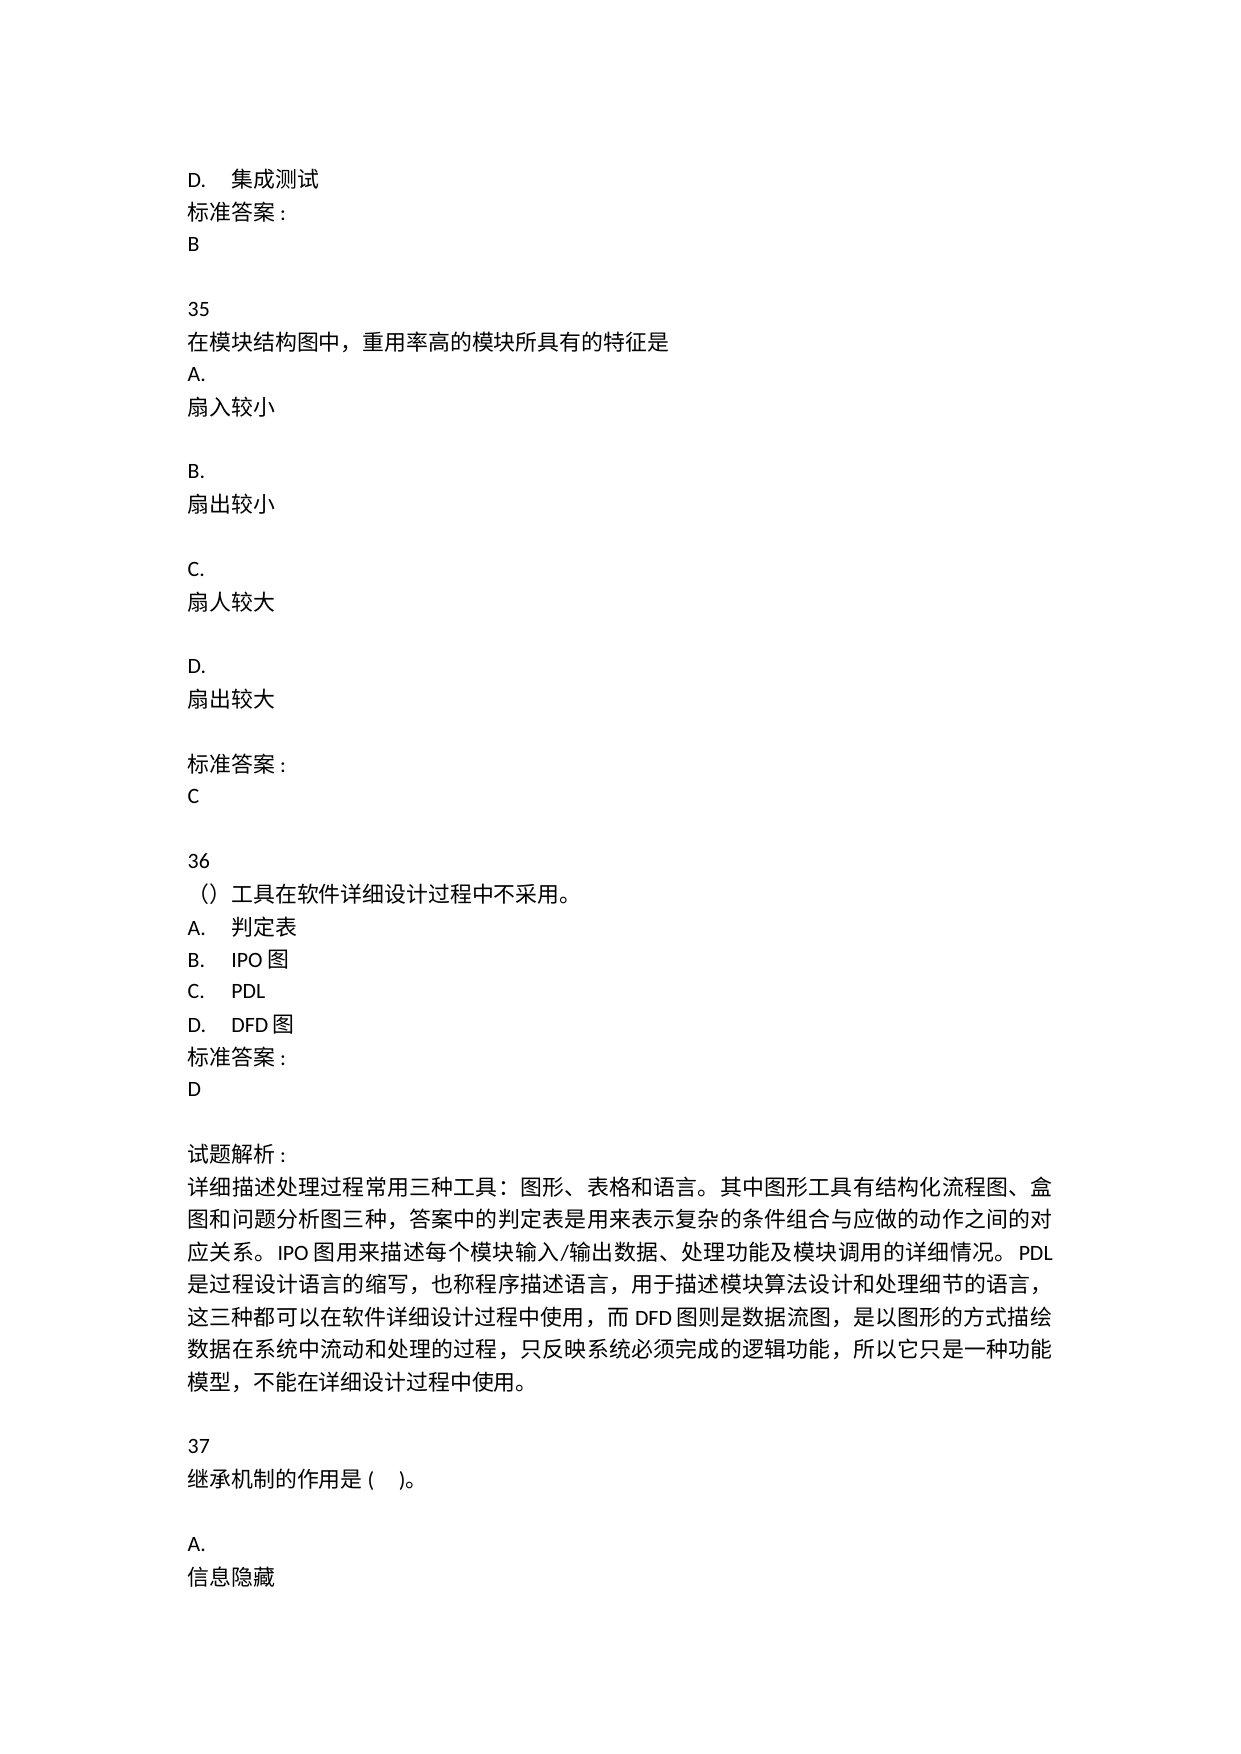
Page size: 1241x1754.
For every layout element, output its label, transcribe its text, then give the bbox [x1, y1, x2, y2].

text D. 集成测试 [187, 162, 1053, 194]
text 标准答案 : [187, 747, 1053, 779]
text 详细描述处理过程常用三种工具：图形、表格和语言。其中图形工具有结构化流程图、盒图和问题分析图三种，答案中的判定表是用来表示复杂的条件组合与应做的动作之间的对应关系。IPO图用来描述每个模块输入/输出数据、处理功能及模块调用的详细情况。PDL是过程设计语言的缩写，也称程序描述语言，用于描述模块算法设计和处理细节的语言，这三种都可以在软件详细设计过程中使用，而DFD图则是数据流图，是以图形的方式描绘数据在系统中流动和处理的过程，只反映系统必须完成的逻辑功能，所以它只是一种功能模型，不能在详细设计过程中使用。 [187, 1169, 1053, 1397]
text A. 判定表 [187, 909, 1053, 942]
text D. DFD图 [187, 1007, 1053, 1039]
text D. [187, 649, 1053, 682]
text （）工具在软件详细设计过程中不采用。 [187, 877, 1053, 909]
text 标准答案 : [187, 1039, 1053, 1072]
text 标准答案 : [187, 194, 1053, 227]
text 扇出较小 [187, 487, 1053, 519]
text C [187, 779, 1053, 812]
text B [187, 227, 1053, 259]
text 试题解析 : [187, 1137, 1053, 1169]
text 35 [187, 292, 1053, 324]
text 在模块结构图中，重用率高的模块所具有的特征是 [187, 324, 1053, 357]
text A. [187, 357, 1053, 389]
text 扇入较小 [187, 389, 1053, 422]
text 37 [187, 1429, 1053, 1462]
text 扇出较大 [187, 682, 1053, 714]
text C. PDL [187, 974, 1053, 1007]
text A. [187, 1527, 1053, 1559]
text B. [187, 454, 1053, 487]
text B. IPO图 [187, 942, 1053, 974]
text 继承机制的作用是 ( )。 [187, 1462, 1053, 1494]
text 扇人较大 [187, 584, 1053, 617]
text 信息隐藏 [187, 1559, 1053, 1592]
text D [187, 1072, 1053, 1104]
text C. [187, 552, 1053, 584]
text 36 [187, 844, 1053, 877]
